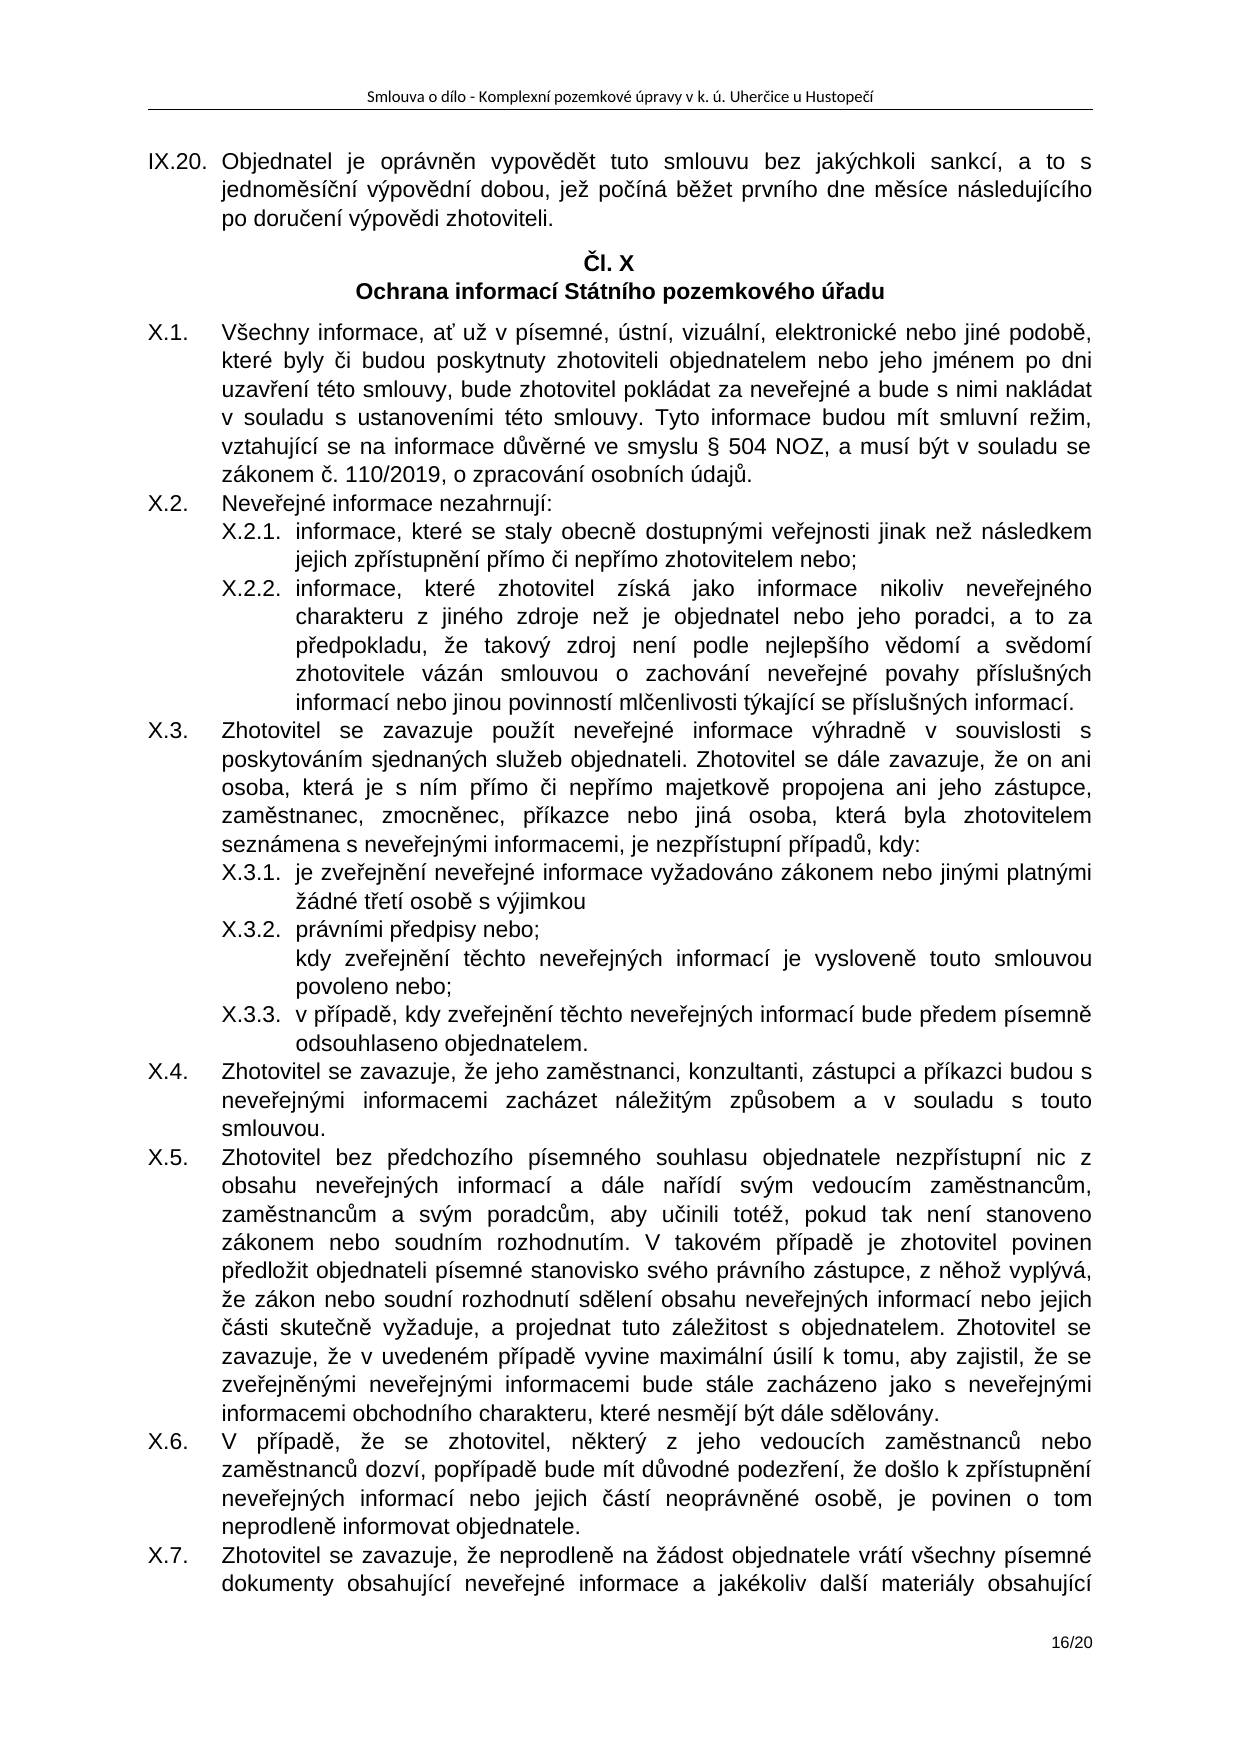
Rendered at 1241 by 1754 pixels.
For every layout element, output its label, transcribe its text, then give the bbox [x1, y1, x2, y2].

list kdy zveřejnění těchto neveřejných informací je vysloveně touto smlouvou povoleno nebo; [295, 944, 1093, 999]
text informace, které se staly obecně dostupnými veřejnosti jinak než následkem jejich zpřístupnění přímo či nepřímo zhotovitelem nebo; [221, 518, 1093, 573]
list V případě, že se zhotovitel, některý z jeho vedoucích zaměstnanců nebo zaměstnanců dozví, popřípadě bude mít důvodné podezření, že došlo k zpřístupnění neveřejných informací nebo jejich částí neoprávněné osobě, je povinen o tom neprodleně informovat objednatele. [148, 1428, 1093, 1540]
text v případě, kdy zveřejnění těchto neveřejných informací bude předem písemně odsouhlaseno objednatelem. [221, 1001, 1093, 1056]
text je zveřejnění neveřejné informace vyžadováno zákonem nebo jinými platnými žádné třetí osobě s výjimkou [221, 859, 1093, 914]
list Ochrana informací Státního pozemkového úřadu [148, 278, 1093, 304]
text informace, které zhotovitel získá jako informace nikoliv neveřejného charakteru z jiného zdroje než je objednatel nebo jeho poradci, a to za předpokladu, že takový zdroj není podle nejlepšího vědomí a svědomí zhotovitele vázán smlouvou o zachování neveřejné povahy příslušných informací nebo jinou povinností mlčenlivosti týkající se příslušných informací. [221, 575, 1093, 715]
list Zhotovitel se zavazuje použít neveřejné informace výhradně v souvislosti s poskytováním sjednaných služeb objednateli. Zhotovitel se dále zavazuje, že on ani osoba, která je s ním přímo či nepřímo majetkově propojena ani jeho zástupce, zaměstnanec, zmocněnec, příkazce nebo jiná osoba, která byla zhotovitelem seznámena s neveřejnými informacemi, je nezpřístupní případů, kdy: [148, 717, 1093, 857]
list Všechny informace, ať už v písemné, ústní, vizuální, elektronické nebo jiné podobě, které byly či budou poskytnuty zhotoviteli objednatelem nebo jeho jménem po dni uzavření této smlouvy, bude zhotovitel pokládat za neveřejné a bude s nimi nakládat v souladu s ustanoveními této smlouvy. Tyto informace budou mít smluvní režim, vztahující se na informace důvěrné ve smyslu § 504 NOZ, a musí být v souladu se zákonem č. 110/2019, o zpracování osobních údajů. [148, 319, 1093, 487]
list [148, 1542, 1093, 1597]
list Objednatel je oprávněn vypovědět tuto smlouvu bez jakýchkoli sankcí, a to s jednoměsíční výpovědní dobou, jež počíná běžet prvního dne měsíce následujícího po doručení výpovědi zhotoviteli. [148, 148, 1093, 231]
text právními předpisy nebo; [221, 916, 1093, 942]
list Zhotovitel se zavazuje, že jeho zaměstnanci, konzultanti, zástupci a příkazci budou s neveřejnými informacemi zacházet náležitým způsobem a v souladu s touto smlouvou. [148, 1058, 1093, 1142]
list Neveřejné informace nezahrnují: [148, 489, 1093, 516]
list Zhotovitel bez předchozího písemného souhlasu objednatele nezpřístupní nic z obsahu neveřejných informací a dále nařídí svým vedoucím zaměstnancům, zaměstnancům a svým poradcům, aby učinili totéž, pokud tak není stanoveno zákonem nebo soudním rozhodnutím. V takovém případě je zhotovitel povinen předložit objednateli písemné stanovisko svého právního zástupce, z něhož vyplývá, že zákon nebo soudní rozhodnutí sdělení obsahu neveřejných informací nebo jejich části skutečně vyžaduje, a projednat tuto záležitost s objednatelem. Zhotovitel se zavazuje, že v uvedeném případě vyvine maximální úsilí k tomu, aby zajistil, že se zveřejněnými neveřejnými informacemi bude stále zacházeno jako s neveřejnými informacemi obchodního charakteru, které nesmějí být dále sdělovány. [148, 1144, 1093, 1426]
